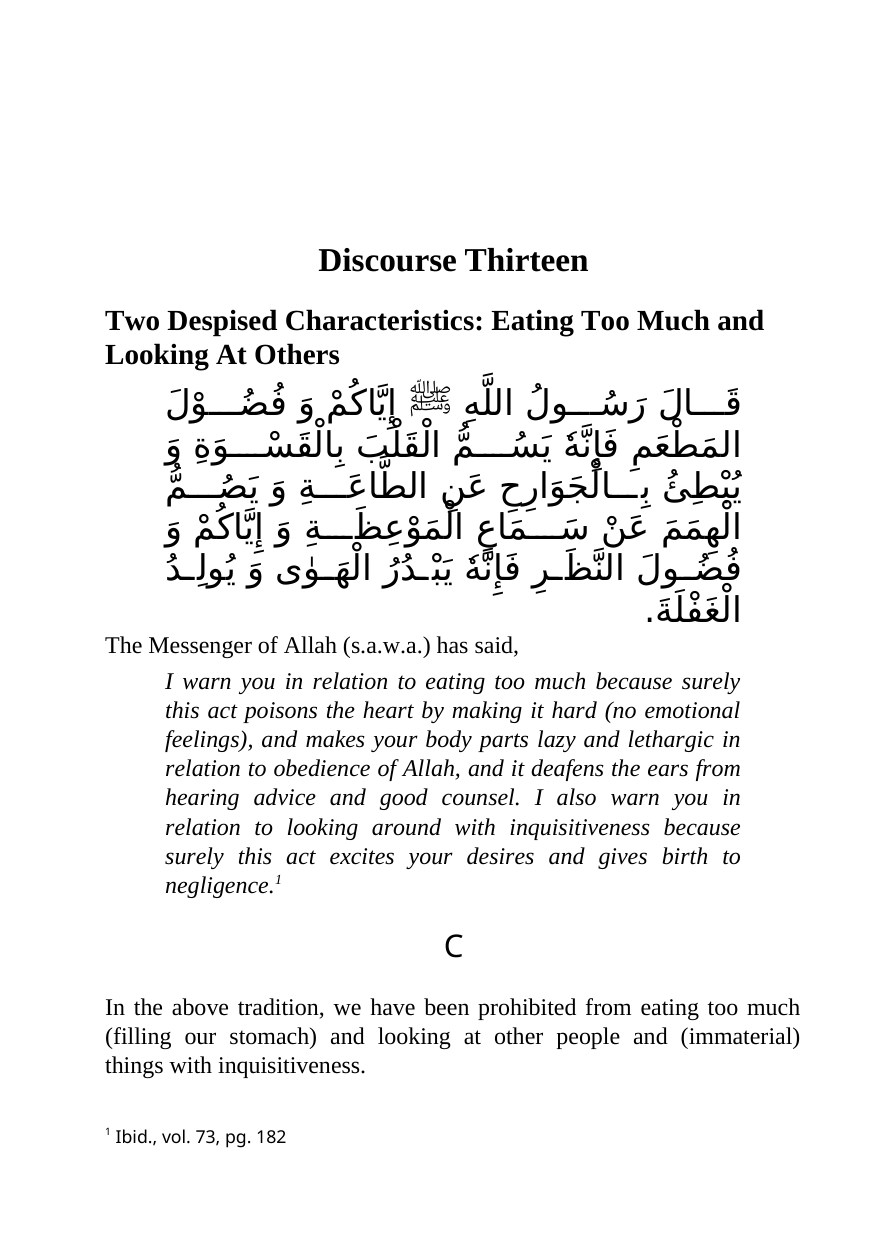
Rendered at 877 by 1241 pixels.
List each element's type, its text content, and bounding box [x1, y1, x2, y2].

text In the above tradition, we have been prohibited from eating too much (filling our stomach) and looking at other people and (immaterial) things with inquisitiveness. [105, 992, 802, 1079]
text I warn you in relation to eating too much because surely this act poisons the heart by making it hard (no emotional feelings), and makes your body parts lazy and lethargic in relation to obedience of Allah, and it deafens the ears from hearing advice and good counsel. I also warn you in relation to looking around with inquisitiveness because surely this act excites your desires and gives birth to negligence. [165, 666, 742, 899]
subtitle Two Despised Characteristics: Eating Too Much and Looking At Others [105, 303, 802, 370]
text قَالَ رَسُولُ اللَّهِ ﷺ إِيَّاكُمْ وَ فُضُوْلَ المَطْعَمِ فَإِنَّهٗ يَسُمُّ الْقَلْبَ بِالْقَسْوَةِ وَ يُبْطِئُ بِالْجَوَارِحِ عَنِ الطَّاعَةِ وَ يَصُمُّ الْهِمَمَ عَنْ سَمَاعِ الْمَوْعِظَةِ وَ إِيَّاكُمْ وَ فُضُولَ النَّظَرِ فَإِنَّهٗ يَبْدُرُ الْهَوٰى وَ يُولِدُ الْغَفْلَةَ. [165, 383, 742, 630]
text C [105, 924, 802, 967]
subtitle Discourse Thirteen [105, 240, 802, 278]
text The Messenger of Allah (s.a.w.a.) has said, [105, 630, 802, 659]
